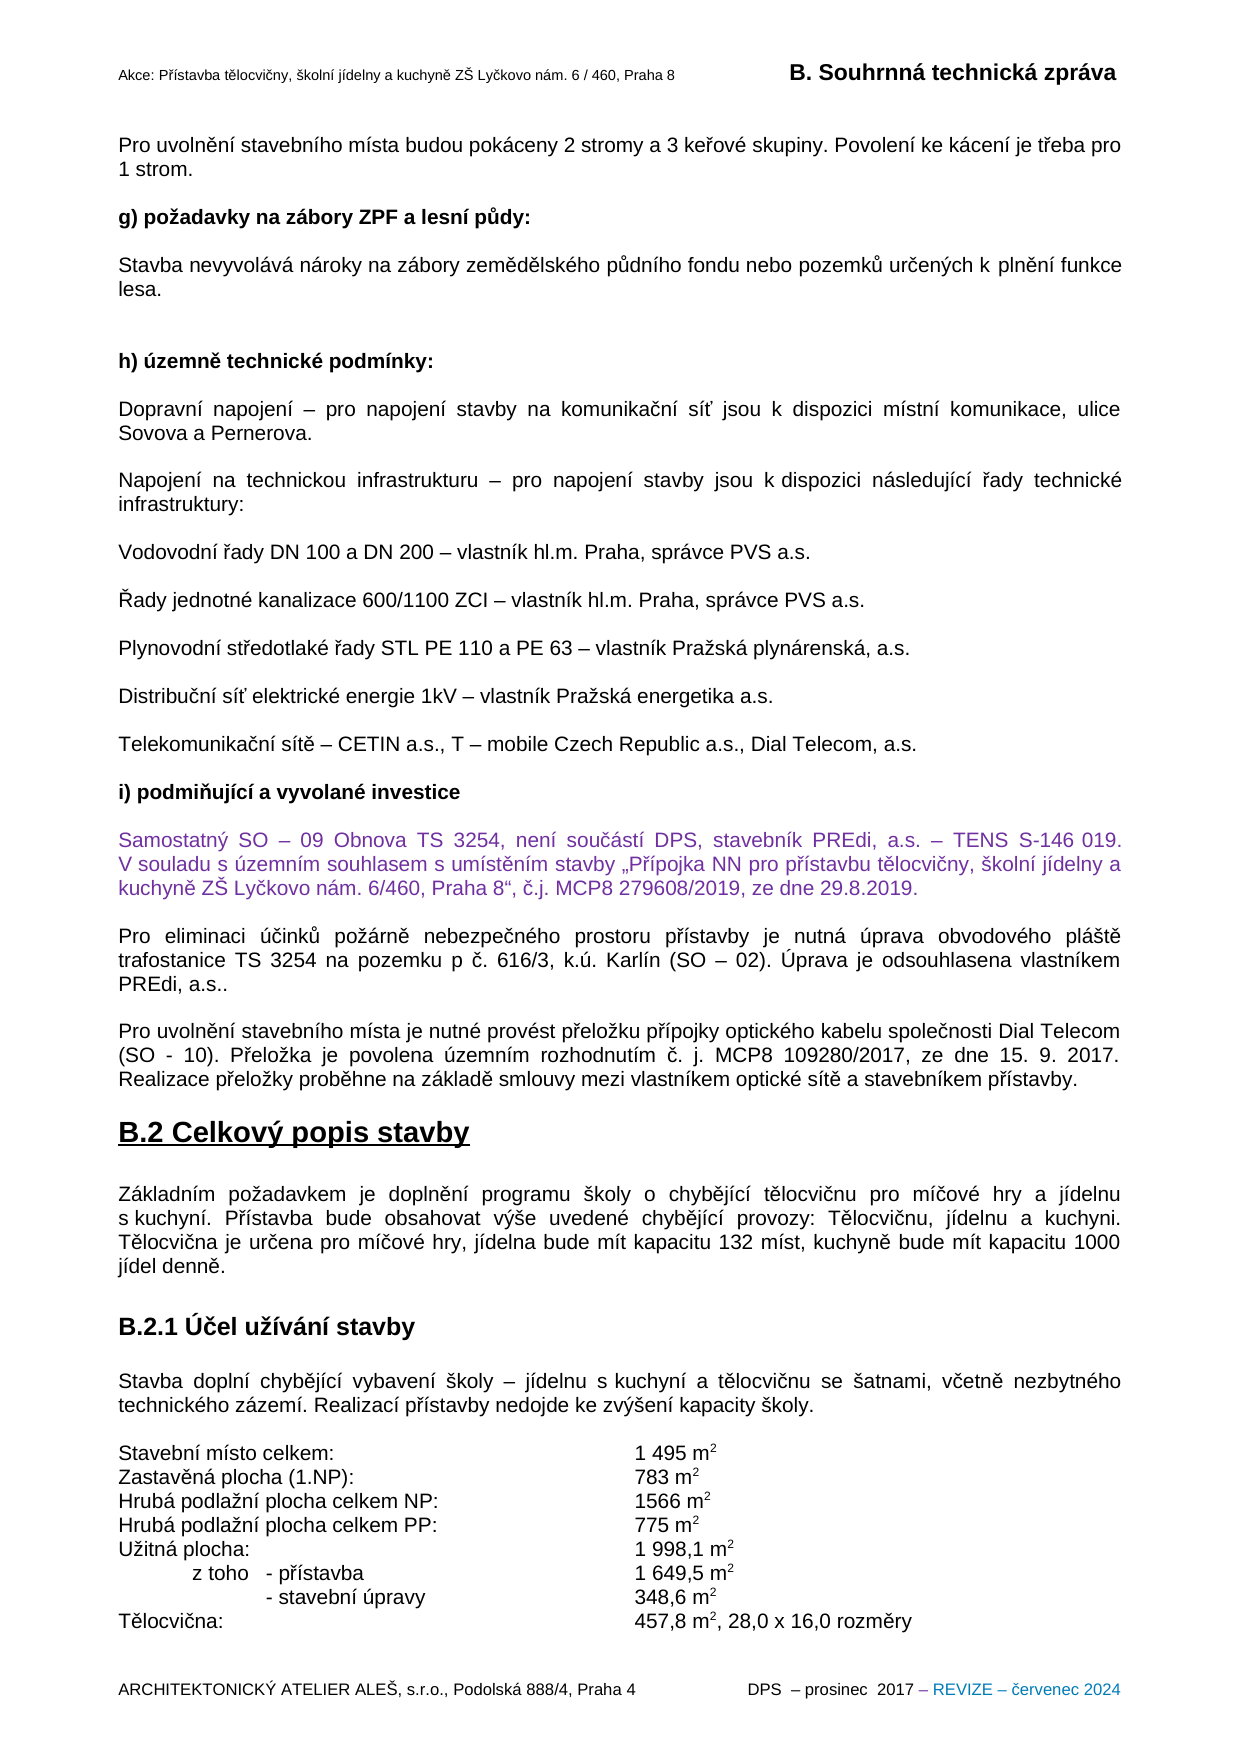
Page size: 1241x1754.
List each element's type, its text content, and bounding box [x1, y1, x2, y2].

text Stavba doplní chybějící vybavení školy – jídelnu s kuchyní a tělocvičnu se šatnami, včetně nezbytného technického zázemí. Realizací přístavby nedojde ke zvýšení kapacity školy. [118, 1369, 1122, 1417]
text Pro uvolnění stavebního místa budou pokáceny 2 stromy a 3 keřové skupiny. Povolení ke kácení je třeba pro 1 strom. [118, 133, 1122, 181]
text Zastavěná plocha (1.NP): 783 m2 [118, 1465, 1122, 1489]
picture [982, 1684, 991, 1695]
picture [1053, 1686, 1059, 1695]
text - stavební úpravy 348,6 m2 [118, 1585, 1122, 1609]
text Dopravní napojení – pro napojení stavby na komunikační síť jsou k dispozici místní komunikace, ulice Sovova a Pernerova. [118, 396, 1122, 444]
text Pro uvolnění stavebního místa je nutné provést přeložku přípojky optického kabelu společnosti Dial Telecom (SO - 10). Přeložka je povolena územním rozhodnutím č. j. MCP8 109280/2017, ze dne 15. 9. 2017. Realizace přeložky proběhne na základě smlouvy mezi vlastníkem optické sítě a stavebníkem přístavby. [118, 1019, 1122, 1091]
picture [1114, 1687, 1120, 1695]
text Stavba nevyvolává nároky na zábory zemědělského půdního fondu nebo pozemků určených k plnění funkce lesa. [118, 253, 1122, 301]
text g) požadavky na zábory ZPF a lesní půdy: [118, 205, 1122, 229]
text Řady jednotné kanalizace 600/1100 ZCI – vlastník hl.m. Praha, správce PVS a.s. [118, 588, 1122, 612]
text Základním požadavkem je doplnění programu školy o chybějící tělocvičnu pro míčové hry a jídelnu s kuchyní. Přístavba bude obsahovat výše uvedené chybějící provozy: Tělocvičnu, jídelnu a kuchyni. Tělocvična je určena pro míčové hry, jídelna bude mít kapacitu 132 míst, kuchyně bude mít kapacitu 1000 jídel denně. [118, 1182, 1122, 1278]
text Distribuční síť elektrické energie 1kV – vlastník Pražská energetika a.s. [118, 684, 1122, 708]
picture [945, 1684, 954, 1695]
text Pro eliminaci účinků požárně nebezpečného prostoru přístavby je nutná úprava obvodového pláště trafostanice TS 3254 na pozemku p č. 616/3, k.ú. Karlín (SO – 02). Úprava je odsouhlasena vlastníkem PREdi, a.s.. [118, 923, 1122, 995]
text Stavební místo celkem: 1 495 m2 [118, 1441, 1122, 1465]
text h) územně technické podmínky: [118, 348, 1122, 372]
text z toho - přístavba 1 649,5 m2 [118, 1561, 1122, 1585]
text Hrubá podlažní plocha celkem NP: 1566 m2 [118, 1489, 1122, 1513]
text Samostatný SO – 09 Obnova TS 3254, není součástí DPS, stavebník PREdi, a.s. – TENS S-146 019. V souladu s územním souhlasem s umístěním stavby „Přípojka NN pro přístavbu tělocvičny, školní jídelny a kuchyně ZŠ Lyčkovo nám. 6/460, Praha 8“, č.j. MCP8 279608/2019, ze dne 29.8.2019. [118, 828, 1122, 899]
text Vodovodní řady DN 100 a DN 200 – vlastník hl.m. Praha, správce PVS a.s. [118, 540, 1122, 564]
text B.2.1 Účel užívání stavby [118, 1312, 1122, 1340]
picture [933, 1684, 940, 1695]
text i) podmiňující a vyvolané investice [118, 780, 1122, 804]
text Hrubá podlažní plocha celkem PP: 775 m2 [118, 1513, 1122, 1537]
text Užitná plocha: 1 998,1 m2 [118, 1537, 1122, 1561]
text Tělocvična: 457,8 m2, 28,0 x 16,0 rozměry [118, 1609, 1122, 1633]
text Plynovodní středotlaké řady STL PE 110 a PE 63 – vlastník Pražská plynárenská, a.s. [118, 636, 1122, 660]
text B.2 Celkový popis stavby [118, 1115, 1122, 1149]
text Napojení na technickou infrastrukturu – pro napojení stavby jsou k dispozici následující řady technické infrastruktury: [118, 468, 1122, 516]
text Telekomunikační sítě – CETIN a.s., T – mobile Czech Republic a.s., Dial Telecom, a.s. [118, 732, 1122, 756]
